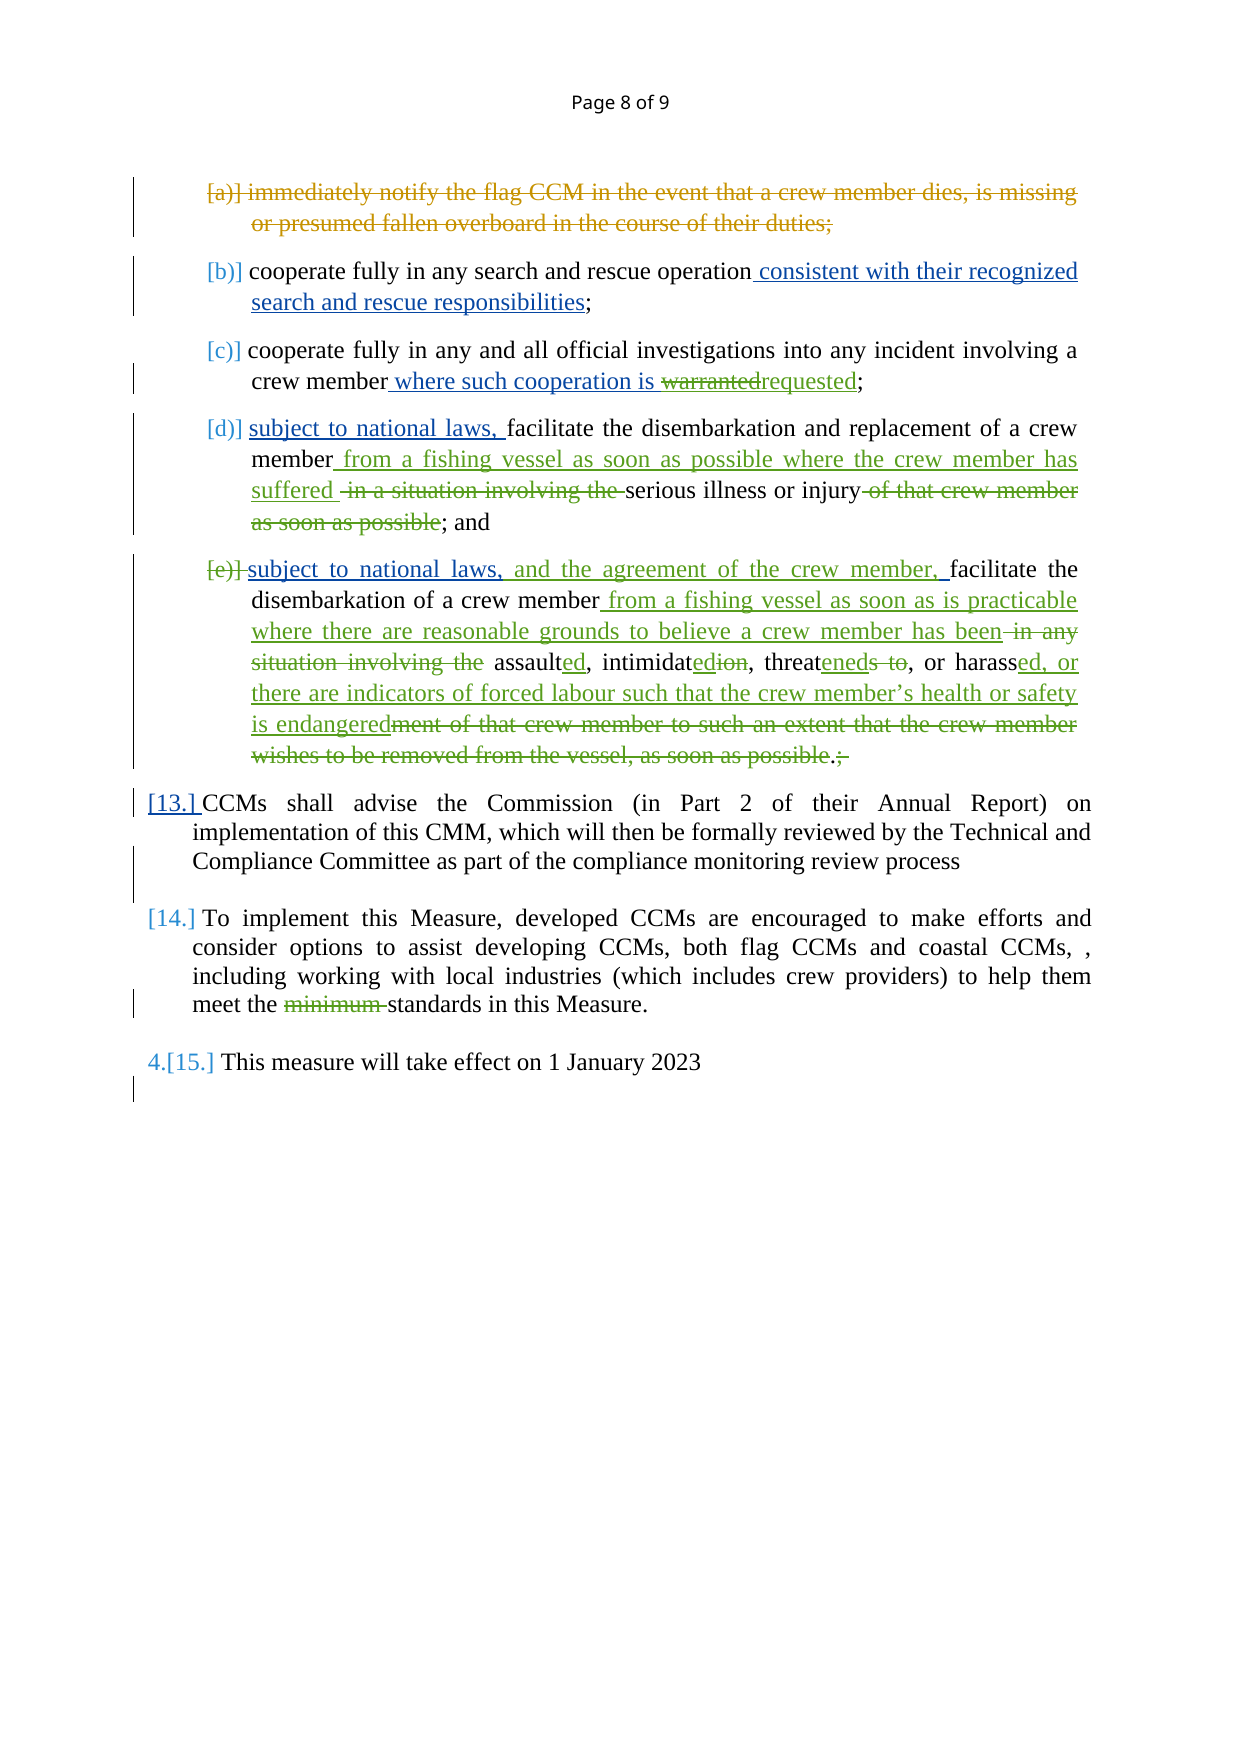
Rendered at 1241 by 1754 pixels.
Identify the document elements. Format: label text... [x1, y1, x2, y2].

list This measure will take effect on 1 January 2023 [148, 1047, 1092, 1076]
list cooperate fully in any and all official investigations into any incident involving a crew member; [207, 335, 1078, 394]
list facilitate the disembarkation of a crew member assault, intimidat, threat, or harass. [207, 554, 1078, 769]
list To implement this Measure, developed CCMs are encouraged to make efforts and consider options to assist developing CCMs, both flag CCMs and coastal CCMs, , including working with local industries (which includes crew providers) to help them meet the standards in this Measure. [148, 903, 1092, 1018]
list CCMs shall advise the Commission (in Part 2 of their Annual Report) on implementation of this CMM, which will then be formally reviewed by the Technical and Compliance Committee as part of the compliance monitoring review process [148, 788, 1092, 874]
list facilitate the disembarkation and replacement of a crew memberserious illness or injury; and [207, 413, 1078, 535]
list cooperate fully in any search and rescue operation; [207, 256, 1078, 316]
